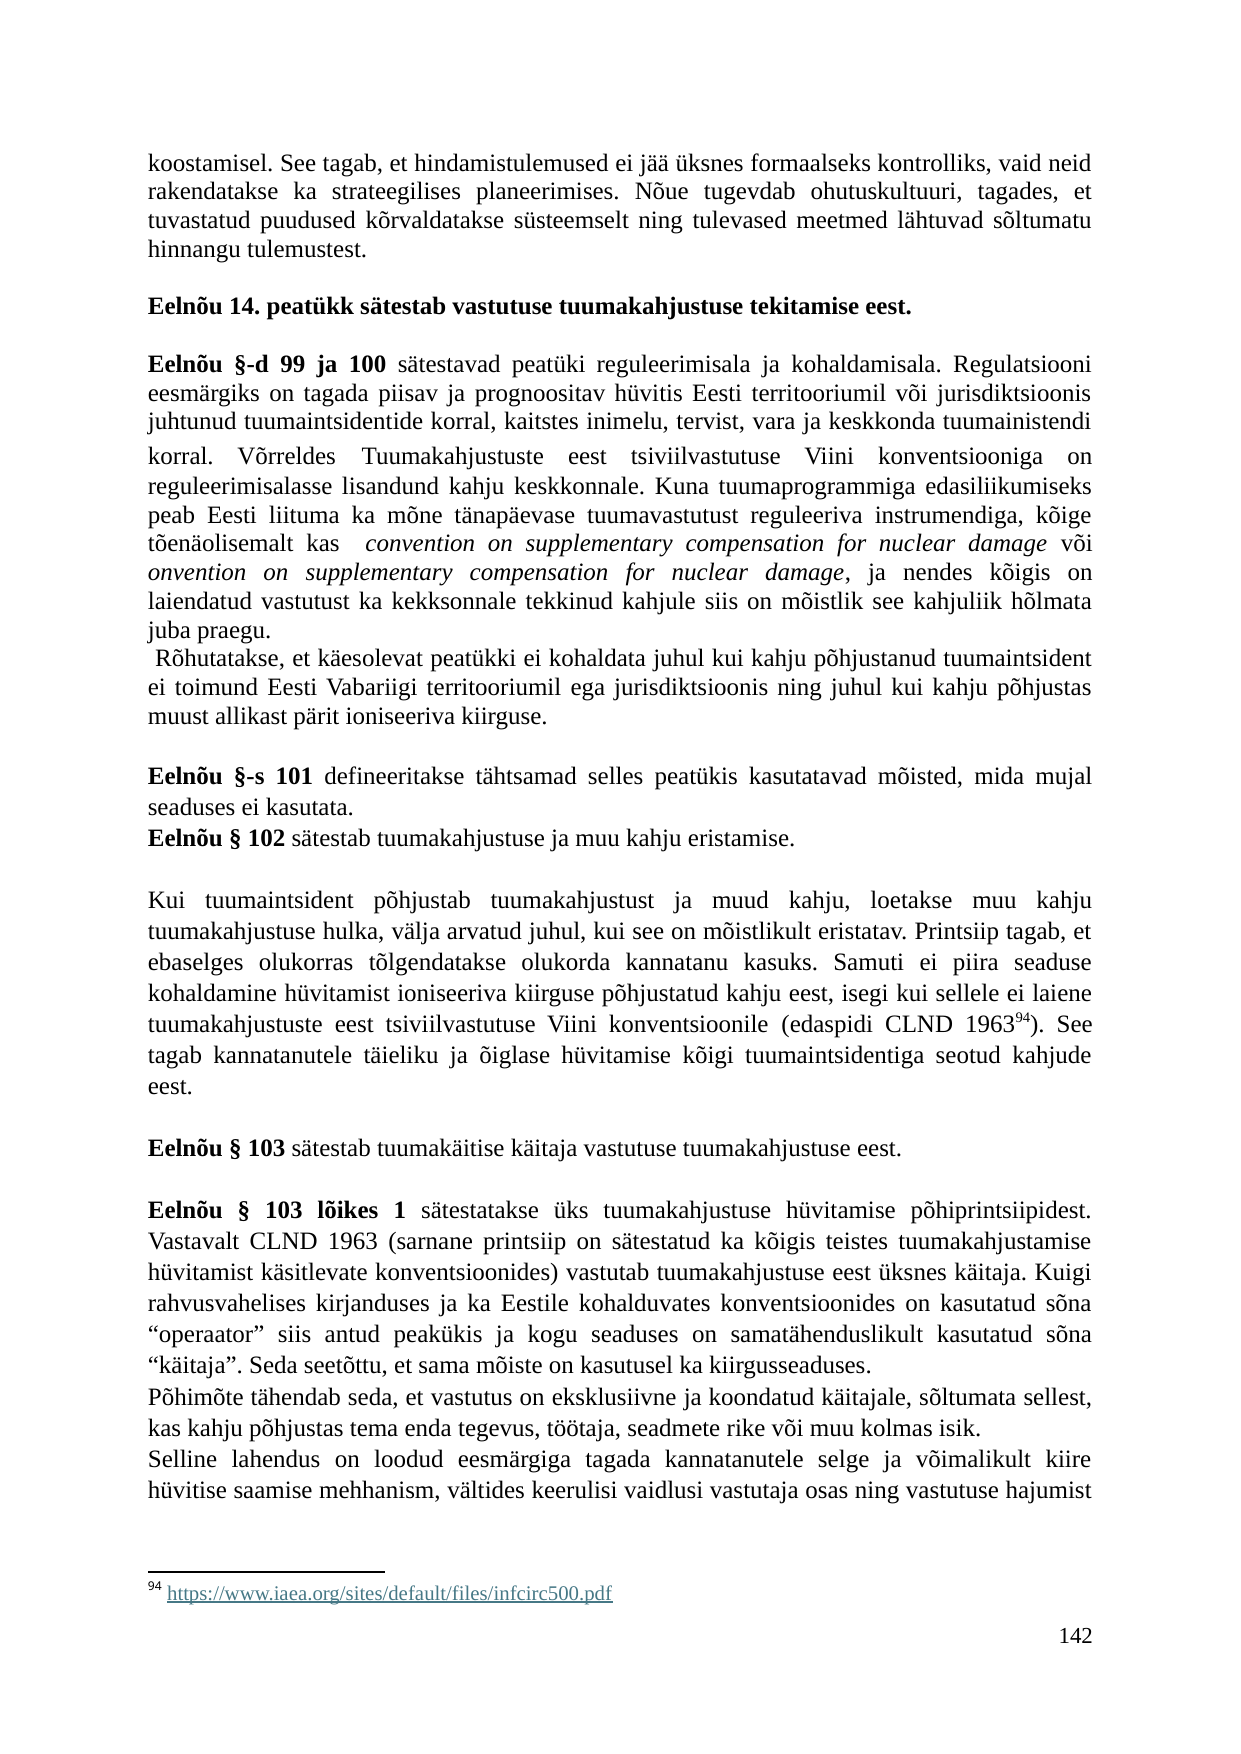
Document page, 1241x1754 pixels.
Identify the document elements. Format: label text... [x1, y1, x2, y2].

text Eelnõu § 103 lõikes 1 sätestatakse üks tuumakahjustuse hüvitamise põhiprintsiipidest. Vastavalt CLND 1963 (sarnane printsiip on sätestatud ka kõigis teistes tuumakahjustamise hüvitamist käsitlevate konventsioonides) vastutab tuumakahjustuse eest üksnes käitaja. Kuigi rahvusvahelises kirjanduses ja ka Eestile kohalduvates konventsioonides on kasutatud sõna “operaator” siis antud peakükis ja kogu seaduses on samatähenduslikult kasutatud sõna “käitaja”. Seda seetõttu, et sama mõiste on kasutusel ka kiirgusseaduses. [148, 1195, 1093, 1379]
text Põhimõte tähendab seda, et vastutus on eksklusiivne ja koondatud käitajale, sõltumata sellest, kas kahju põhjustas tema enda tegevus, töötaja, seadmete rike või muu kolmas isik. [148, 1382, 1093, 1441]
text Kui tuumaintsident põhjustab tuumakahjustust ja muud kahju, loetakse muu kahju tuumakahjustuse hulka, välja arvatud juhul, kui see on mõistlikult eristatav. Printsiip tagab, et ebaselges olukorras tõlgendatakse olukorda kannatanu kasuks. Samuti ei piira seaduse kohaldamine hüvitamist ioniseeriva kiirguse põhjustatud kahju eest, isegi kui sellele ei laiene tuumakahjustuste eest tsiviilvastutuse Viini konventsioonile (edaspidi CLND 1963). See tagab kannatanutele täieliku ja õiglase hüvitamise kõigi tuumaintsidentiga seotud kahjude eest. [148, 885, 1093, 1100]
text Eelnõu § 102 sätestab tuumakahjustuse ja muu kahju eristamise. [148, 823, 1093, 852]
text Eelnõu § 103 sätestab tuumakäitise käitaja vastutuse tuumakahjustuse eest. [148, 1133, 1093, 1162]
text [148, 148, 1093, 263]
text Eelnõu 14. peatükk sätestab vastutuse tuumakahjustuse tekitamise eest. [148, 291, 1093, 320]
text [148, 1444, 1093, 1503]
text Eelnõu §-s 101 defineeritakse tähtsamad selles peatükis kasutatavad mõisted, mida mujal seaduses ei kasutata. [148, 761, 1093, 821]
text Rõhutatakse, et käesolevat peatükki ei kohaldata juhul kui kahju põhjustanud tuumaintsident ei toimund Eesti Vabariigi territooriumil ega jurisdiktsioonis ning juhul kui kahju põhjustas muust allikast pärit ioniseeriva kiirguse. [148, 643, 1093, 730]
text Eelnõu §-d 99 ja 100 sätestavad peatüki reguleerimisala ja kohaldamisala. Regulatsiooni eesmärgiks on tagada piisav ja prognoositav hüvitis Eesti territooriumil või jurisdiktsioonis juhtunud tuumaintsidentide korral, kaitstes inimelu, tervist, vara ja keskkonda tuumainistendi korral. Võrreldes Tuumakahjustuste eest tsiviilvastutuse Viini konventsiooniga on reguleerimisalasse lisandund kahju keskkonnale. Kuna tuumaprogrammiga edasiliikumiseks peab Eesti liituma ka mõne tänapäevase tuumavastutust reguleeriva instrumendiga, kõige tõenäolisemalt kas convention on supplementary compensation for nuclear damage või onvention on supplementary compensation for nuclear damage, ja nendes kõigis on laiendatud vastutust ka kekksonnale tekkinud kahjule siis on mõistlik see kahjuliik hõlmata juba praegu. [148, 349, 1093, 643]
